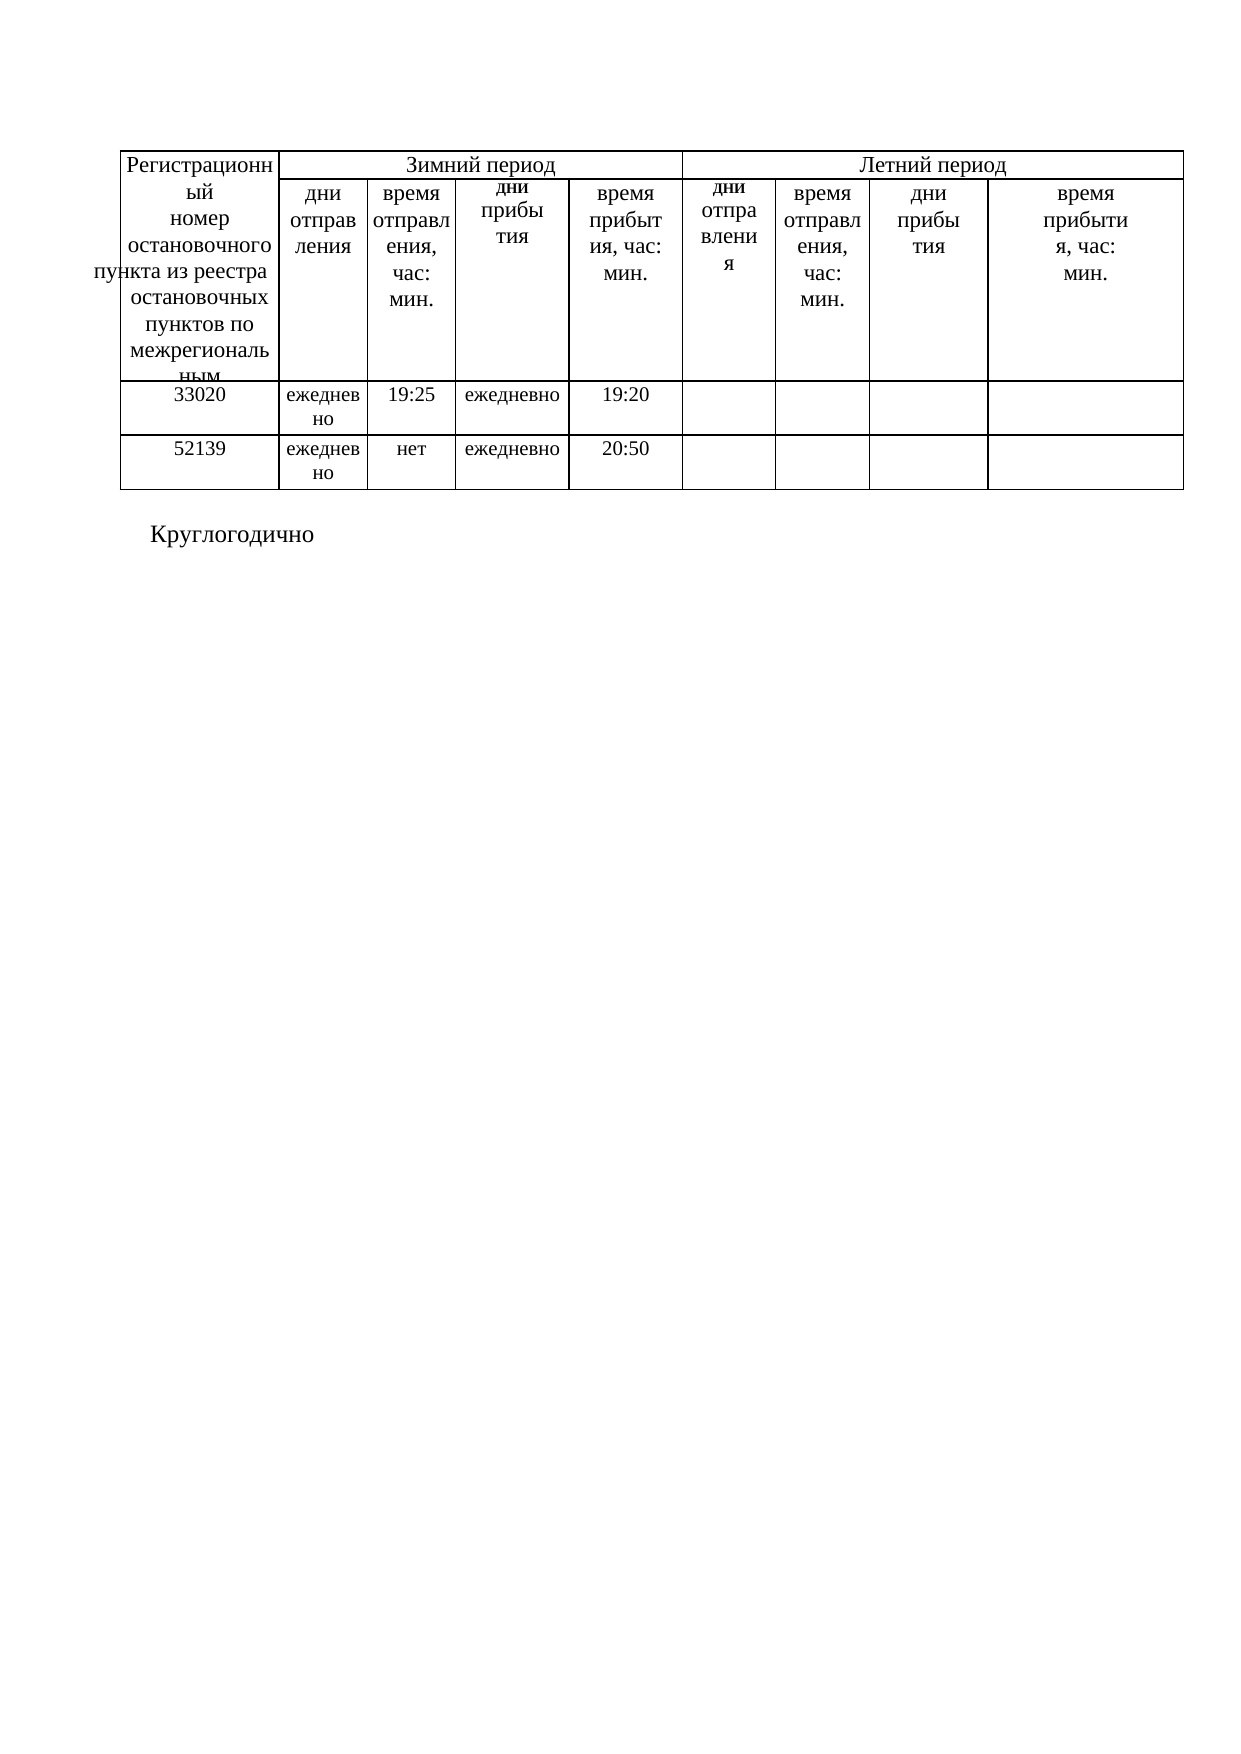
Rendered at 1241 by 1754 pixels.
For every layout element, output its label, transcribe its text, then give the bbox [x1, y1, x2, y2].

table_cell 20:50 [570, 436, 682, 489]
table_cell время отправл ения, час: мин. [368, 180, 455, 380]
table_cell [683, 436, 775, 489]
table_cell [776, 382, 869, 434]
table_cell [683, 382, 775, 434]
table_cell [870, 436, 987, 489]
table_cell дни отправ ления [280, 180, 367, 380]
text Круглогодично [150, 519, 1090, 548]
table_cell [989, 436, 1183, 489]
table_cell время отправл ения, час: мин. [776, 180, 869, 380]
table_cell дни прибы тия [870, 180, 987, 380]
table_cell ДНИ прибы тия [456, 180, 568, 380]
table_header Летний период [683, 152, 1183, 178]
table_cell 19:20 [570, 382, 682, 434]
table_cell [776, 436, 869, 489]
table_cell ежедневно [280, 382, 367, 434]
table_cell нет [368, 436, 455, 489]
table_cell 52139 [121, 436, 278, 489]
table_cell [870, 382, 987, 434]
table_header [121, 152, 278, 380]
table_cell ежедневно [456, 382, 568, 434]
table_cell ежедневно [280, 436, 367, 489]
table_cell [989, 382, 1183, 434]
table_cell ежедневно [456, 436, 568, 489]
table_header Зимний период [280, 152, 682, 178]
table_cell время прибыти я, час: мин. [989, 180, 1183, 380]
table_cell время прибыт ия, час: мин. [570, 180, 682, 380]
table_cell 19:25 [368, 382, 455, 434]
table_cell ДНИ отпра влени я [683, 180, 775, 380]
table_cell 33020 [121, 382, 278, 434]
